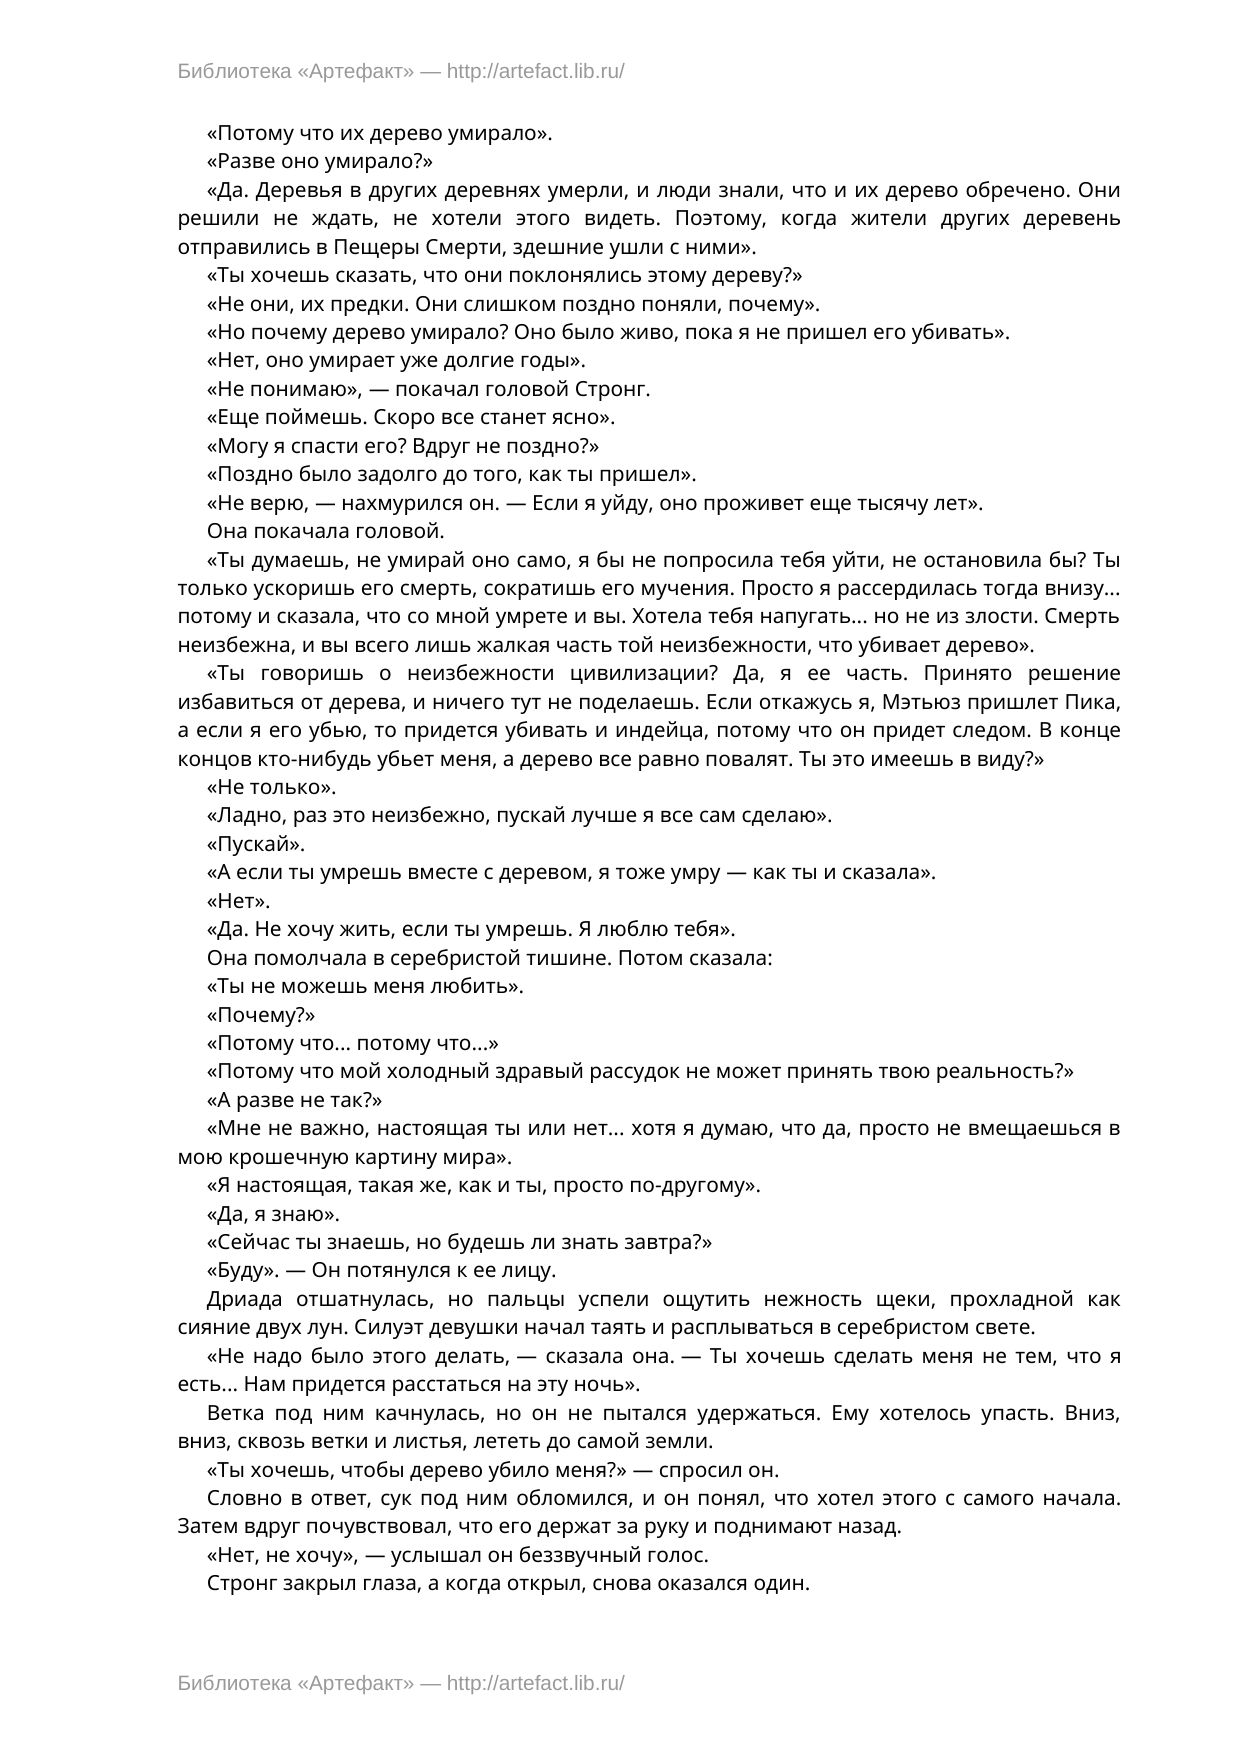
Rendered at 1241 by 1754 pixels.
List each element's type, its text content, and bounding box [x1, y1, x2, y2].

text «Почему?» [177, 1000, 1122, 1028]
text «Не они, их предки. Они слишком поздно поняли, почему». [177, 289, 1122, 317]
text Стронг закрыл глаза, а когда открыл, снова оказался один. [177, 1568, 1122, 1597]
text «Не верю, — нахмурился он. — Если я уйду, оно проживет еще тысячу лет». [177, 488, 1122, 516]
text «Ты думаешь, не умирай оно само, я бы не попросила тебя уйти, не остановила бы? Ты только ускоришь его смерть, сократишь его мучения. Просто я рассердилась тогда внизу... потому и сказала, что со мной умрете и вы. Хотела тебя напугать... но не из злости. Смерть неизбежна, и вы всего лишь жалкая часть той неизбежности, что убивает дерево». [177, 545, 1122, 658]
text «Потому что их дерево умирало». [177, 118, 1122, 147]
text «Нет, оно умирает уже долгие годы». [177, 346, 1122, 374]
text «Да. Деревья в других деревнях умерли, и люди знали, что и их дерево обречено. Они решили не ждать, не хотели этого видеть. Поэтому, когда жители других деревень отправились в Пещеры Смерти, здешние ушли с ними». [177, 175, 1122, 260]
text «Разве оно умирало?» [177, 147, 1122, 175]
text «Ты не можешь меня любить». [177, 971, 1122, 1000]
text «Но почему дерево умирало? Оно было живо, пока я не пришел его убивать». [177, 317, 1122, 346]
text «Ты говоришь о неизбежности цивилизации? Да, я ее часть. Принято решение избавиться от дерева, и ничего тут не поделаешь. Если откажусь я, Мэтьюз пришлет Пика, а если я его убью, то придется убивать и индейца, потому что он придет следом. В конце концов кто-нибудь убьет меня, а дерево все равно повалят. Ты это имеешь в виду?» [177, 658, 1122, 772]
text Дриада отшатнулась, но пальцы успели ощутить нежность щеки, прохладной как сияние двух лун. Силуэт девушки начал таять и расплываться в серебристом свете. [177, 1284, 1122, 1341]
text «Потому что... потому что...» [177, 1028, 1122, 1057]
text «А разве не так?» [177, 1085, 1122, 1113]
text «Не только». [177, 772, 1122, 801]
text «Сейчас ты знаешь, но будешь ли знать завтра?» [177, 1227, 1122, 1256]
text «Не понимаю», — покачал головой Стронг. [177, 374, 1122, 402]
text «Да. Не хочу жить, если ты умрешь. Я люблю тебя». [177, 914, 1122, 943]
text Ветка под ним качнулась, но он не пытался удержаться. Ему хотелось упасть. Вниз, вниз, сквозь ветки и листья, лететь до самой земли. [177, 1398, 1122, 1455]
text «Ты хочешь сказать, что они поклонялись этому дереву?» [177, 260, 1122, 289]
text «Могу я спасти его? Вдруг не поздно?» [177, 431, 1122, 459]
text «Ты хочешь, чтобы дерево убило меня?» — спросил он. [177, 1455, 1122, 1483]
text «Еще поймешь. Скоро все станет ясно». [177, 402, 1122, 431]
text «Я настоящая, такая же, как и ты, просто по-другому». [177, 1170, 1122, 1199]
text «Да, я знаю». [177, 1199, 1122, 1227]
text «Нет». [177, 886, 1122, 914]
text «Пускай». [177, 829, 1122, 857]
text «Не надо было этого делать, — сказала она. — Ты хочешь сделать меня не тем, что я есть... Нам придется расстаться на эту ночь». [177, 1341, 1122, 1398]
text «Нет, не хочу», — услышал он беззвучный голос. [177, 1540, 1122, 1568]
text «Мне не важно, настоящая ты или нет... хотя я думаю, что да, просто не вмещаешься в мою крошечную картину мира». [177, 1113, 1122, 1170]
text «Поздно было задолго до того, как ты пришел». [177, 459, 1122, 488]
text Она помолчала в серебристой тишине. Потом сказала: [177, 943, 1122, 971]
text «Ладно, раз это неизбежно, пускай лучше я все сам сделаю». [177, 801, 1122, 829]
text «Буду». — Он потянулся к ее лицу. [177, 1256, 1122, 1284]
text «А если ты умрешь вместе с деревом, я тоже умру — как ты и сказала». [177, 857, 1122, 886]
text Словно в ответ, сук под ним обломился, и он понял, что хотел этого с самого начала. Затем вдруг почувствовал, что его держат за руку и поднимают назад. [177, 1483, 1122, 1540]
text Она покачала головой. [177, 516, 1122, 545]
text «Потому что мой холодный здравый рассудок не может принять твою реальность?» [177, 1057, 1122, 1085]
